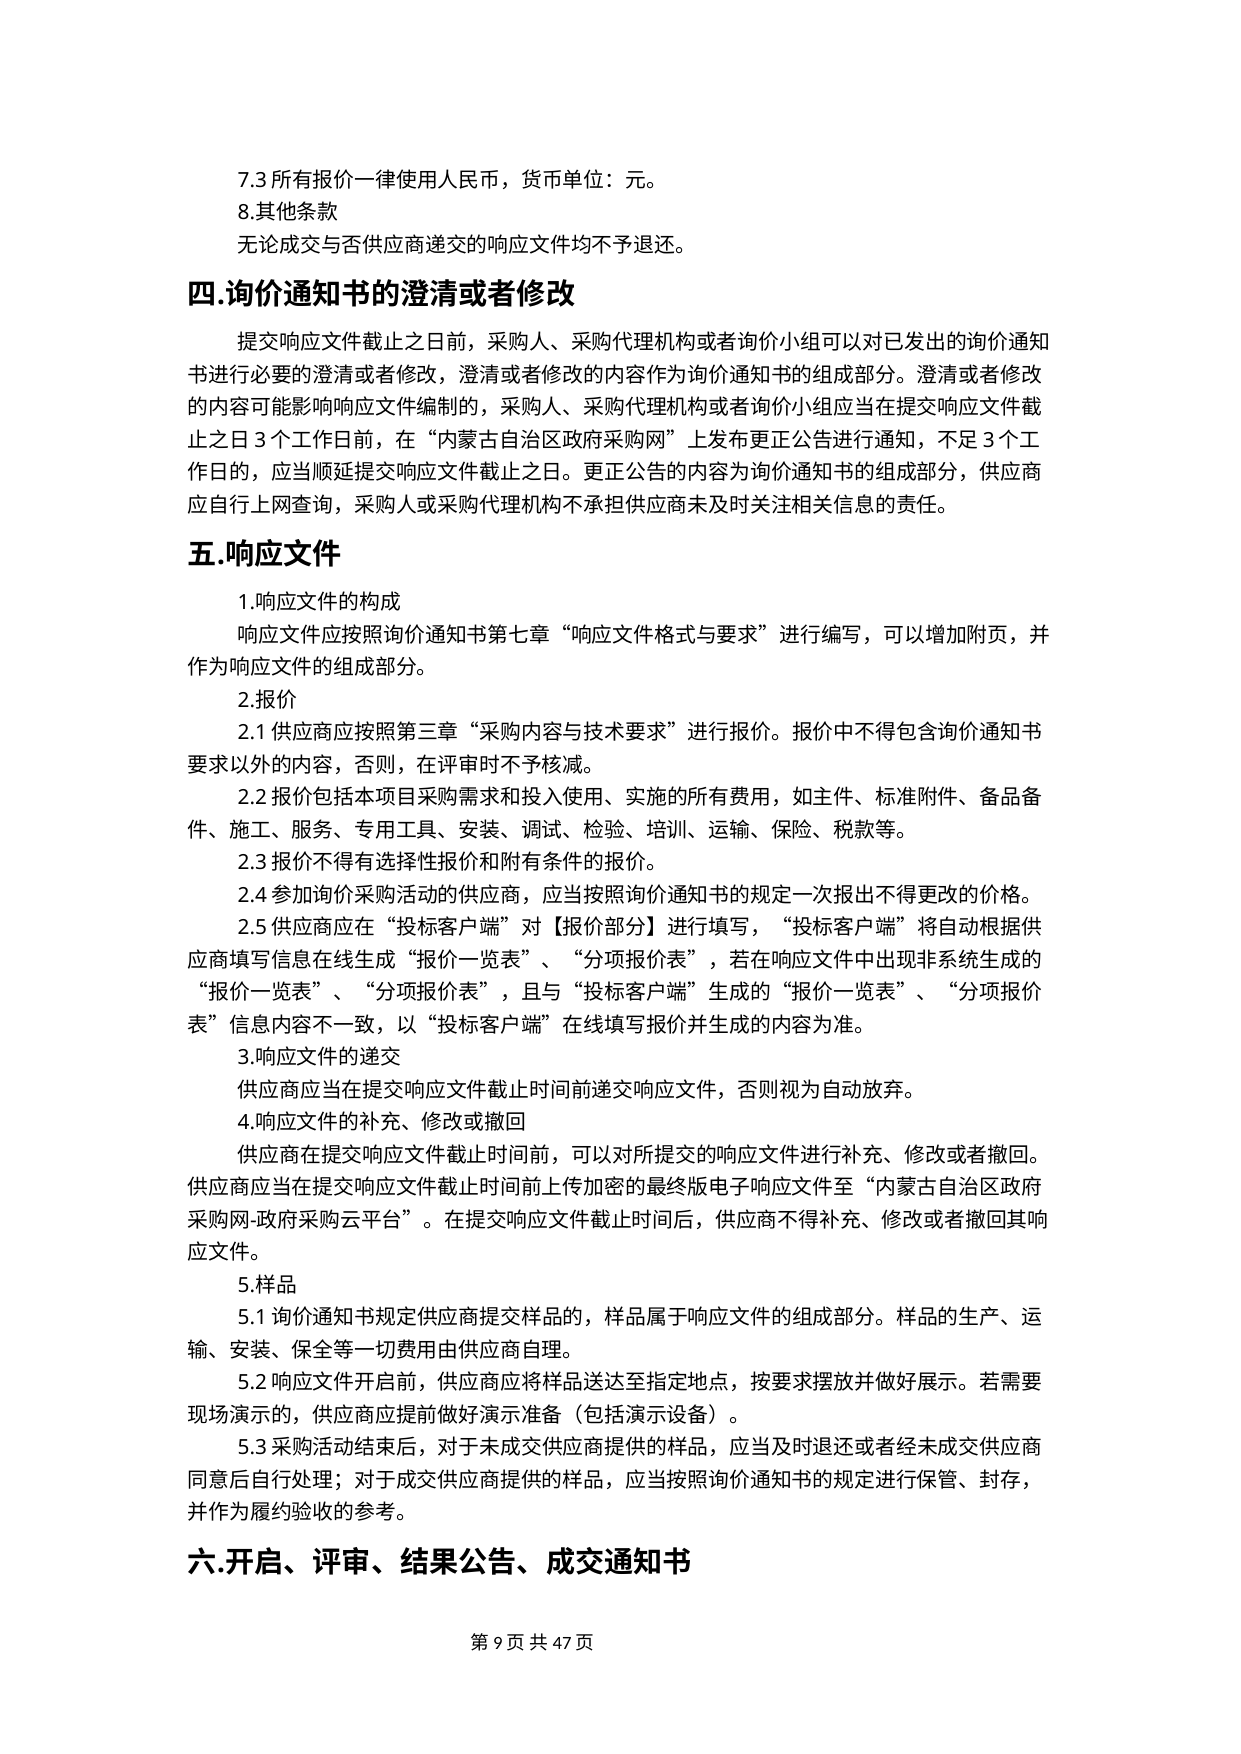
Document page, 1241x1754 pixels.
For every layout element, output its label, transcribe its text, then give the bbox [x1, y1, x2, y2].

text 2.5供应商应在“投标客户端”对【报价部分】进行填写，“投标客户端”将自动根据供应商填写信息在线生成“报价一览表”、“分项报价表”，若在响应文件中出现非系统生成的“报价一览表”、“分项报价表”，且与“投标客户端”生成的“报价一览表”、“分项报价表”信息内容不一致，以“投标客户端”在线填写报价并生成的内容为准。 [187, 909, 1053, 1039]
text 响应文件应按照询价通知书第七章“响应文件格式与要求”进行编写，可以增加附页，并作为响应文件的组成部分。 [187, 617, 1053, 682]
text 3.响应文件的递交 [187, 1039, 1053, 1072]
text 5.3采购活动结束后，对于未成交供应商提供的样品，应当及时退还或者经未成交供应商同意后自行处理；对于成交供应商提供的样品，应当按照询价通知书的规定进行保管、封存，并作为履约验收的参考。 [187, 1429, 1053, 1527]
text 7.3所有报价一律使用人民币，货币单位：元。 [187, 162, 1053, 194]
text 供应商在提交响应文件截止时间前，可以对所提交的响应文件进行补充、修改或者撤回。供应商应当在提交响应文件截止时间前上传加密的最终版电子响应文件至“内蒙古自治区政府采购网-政府采购云平台”。在提交响应文件截止时间后，供应商不得补充、修改或者撤回其响应文件。 [187, 1137, 1053, 1267]
text 2.4参加询价采购活动的供应商，应当按照询价通知书的规定一次报出不得更改的价格。 [187, 877, 1053, 909]
text 5.样品 [187, 1267, 1053, 1299]
text 4.响应文件的补充、修改或撤回 [187, 1104, 1053, 1137]
text 2.2报价包括本项目采购需求和投入使用、实施的所有费用，如主件、标准附件、备品备件、施工、服务、专用工具、安装、调试、检验、培训、运输、保险、税款等。 [187, 779, 1053, 844]
text 四.询价通知书的澄清或者修改 [187, 259, 1053, 324]
text 2.报价 [187, 682, 1053, 714]
text 供应商应当在提交响应文件截止时间前递交响应文件，否则视为自动放弃。 [187, 1072, 1053, 1104]
text 2.1供应商应按照第三章“采购内容与技术要求”进行报价。报价中不得包含询价通知书要求以外的内容，否则，在评审时不予核减。 [187, 714, 1053, 779]
text 8.其他条款 [187, 194, 1053, 227]
text 六.开启、评审、结果公告、成交通知书 [187, 1527, 1053, 1592]
text 5.1询价通知书规定供应商提交样品的，样品属于响应文件的组成部分。样品的生产、运输、安装、保全等一切费用由供应商自理。 [187, 1299, 1053, 1364]
text 提交响应文件截止之日前，采购人、采购代理机构或者询价小组可以对已发出的询价通知书进行必要的澄清或者修改，澄清或者修改的内容作为询价通知书的组成部分。澄清或者修改的内容可能影响响应文件编制的，采购人、采购代理机构或者询价小组应当在提交响应文件截止之日3个工作日前，在“内蒙古自治区政府采购网”上发布更正公告进行通知，不足3个工作日的，应当顺延提交响应文件截止之日。更正公告的内容为询价通知书的组成部分，供应商应自行上网查询，采购人或采购代理机构不承担供应商未及时关注相关信息的责任。 [187, 324, 1053, 519]
text 无论成交与否供应商递交的响应文件均不予退还。 [187, 227, 1053, 259]
text 1.响应文件的构成 [187, 584, 1053, 617]
text 五.响应文件 [187, 519, 1053, 584]
text 2.3报价不得有选择性报价和附有条件的报价。 [187, 844, 1053, 877]
text 5.2响应文件开启前，供应商应将样品送达至指定地点，按要求摆放并做好展示。若需要现场演示的，供应商应提前做好演示准备（包括演示设备）。 [187, 1364, 1053, 1429]
